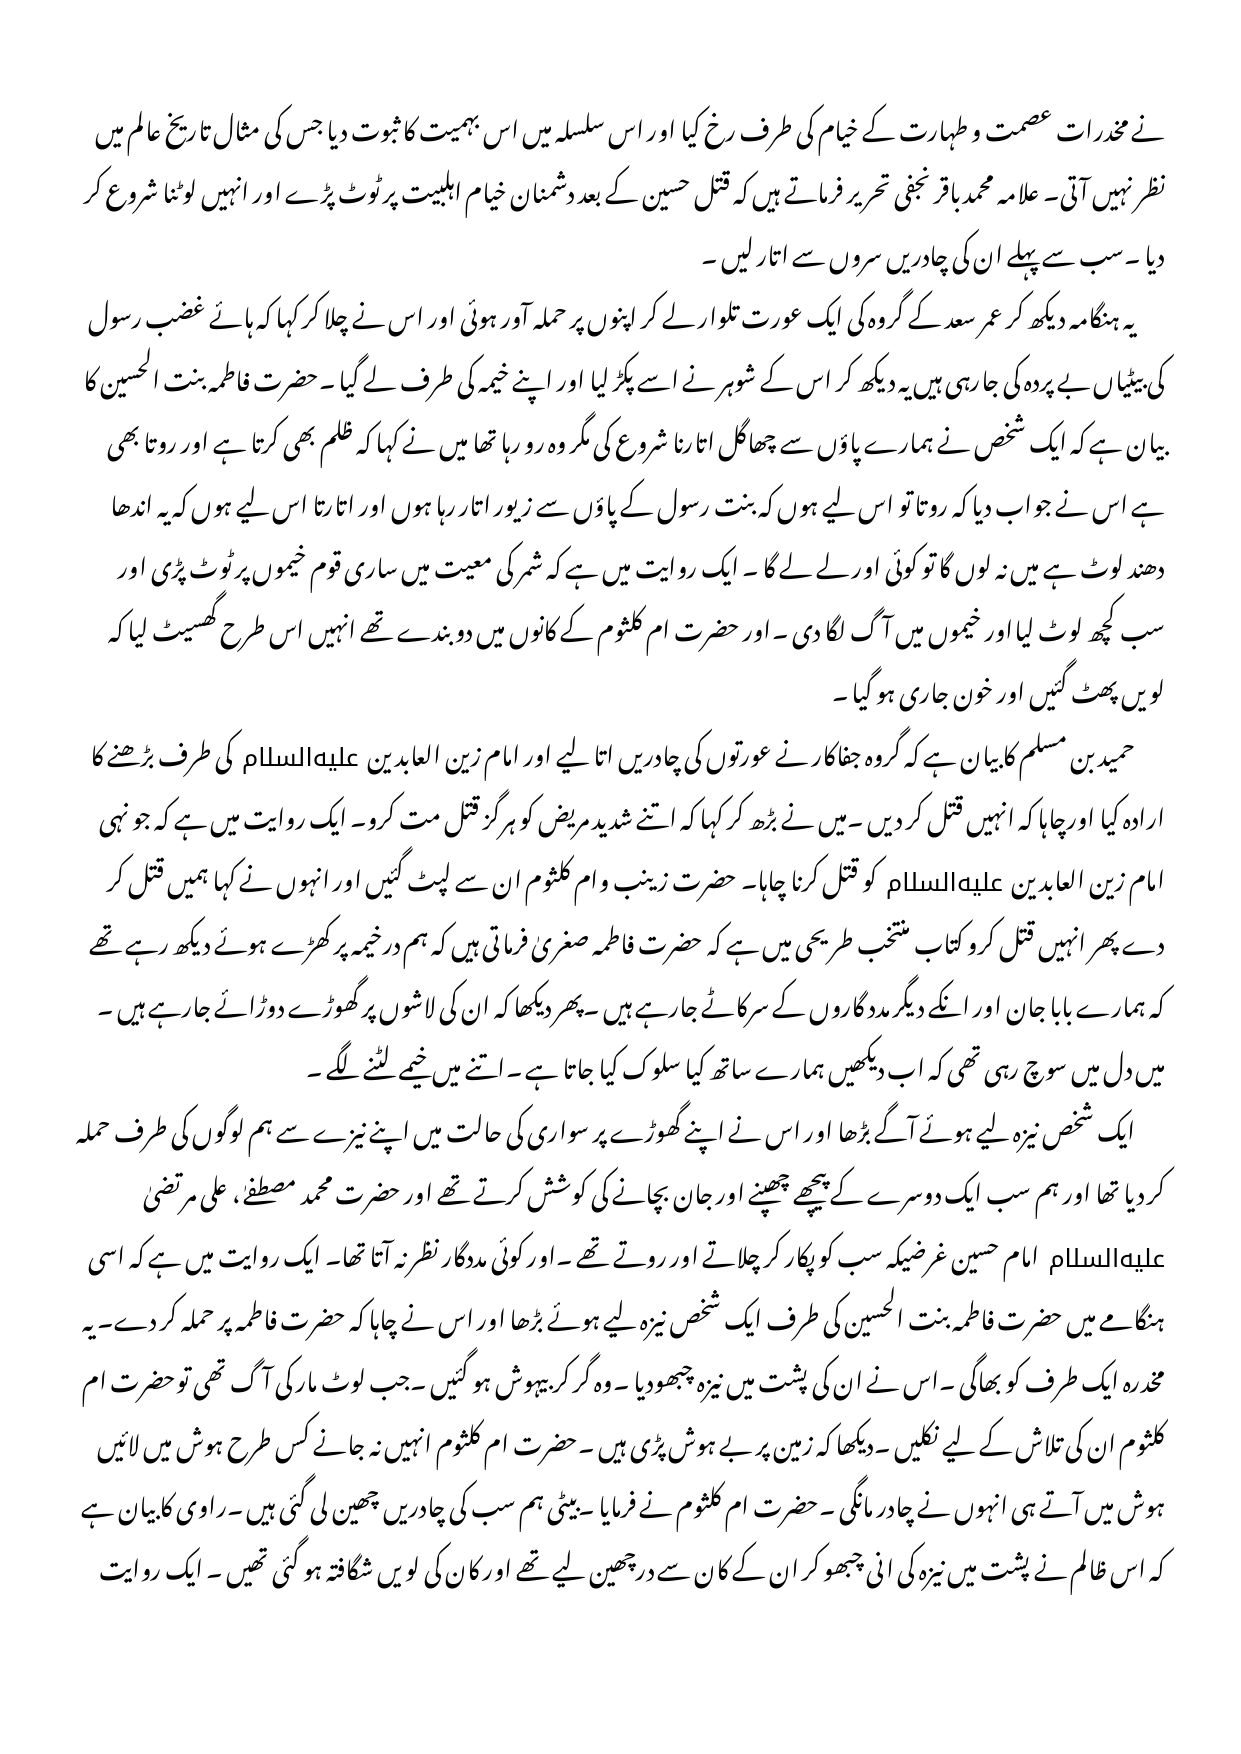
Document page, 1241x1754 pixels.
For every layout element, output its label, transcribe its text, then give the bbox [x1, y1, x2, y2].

text یہ ہنگامہ دیکھ کر عمر سعد کے گروہ کی ایک عورت تلوار لے کر اپنوں پر حملہ آور ہوئی اور اس نے چلا کر کہا کہ ہائے غضب رسول کی بیٹیاں بے پردہ کی جارہی ہیں یہ دیکھ کر اس کے شوہر نے اسے پکڑ لیا اور اپنے خیمہ کی طرف لے گیا ۔حضرت فاطمہ بنت الحسین کا بیان ہے کہ ایک شخص نے ہمارے پاؤں سے چھاگل اتارنا شروع کی مگر وہ رو رہا تھا میں نے کہا کہ ظلم بھی کرتا ہے اور روتا بھی ہے اس نے جواب دیا کہ روتا تو اس لیے ہوں کہ بنت رسول کے پاؤں سے زیور اتار رہا ہوں اور اتارتا اس لیے ہوں کہ یہ اندھا دھند لوٹ ہے میں نہ لوں گا تو کوئی اور لے لے گا ۔ ایک روایت میں ہے کہ شمر کی معیت میں ساری قوم خیموں پر ٹوٹ پڑی اور سب کچھ لوٹ لیااور خیموں میں آگ لگا دی ۔اور حضرت ام کلثوم کے کانوں میں دو بندے تھے انہیں اس طرح گھسیٹ لیا کہ لویں پھٹ گئیں اور خون جاری ہو گیا ۔ [75, 281, 1165, 719]
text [75, 94, 1165, 281]
text حمید بن مسلم کا بیان ہے کہ گروہ جفاکار نے عورتوں کی چادریں اتا لیے اور امام زین العابدین عليه‌السلام کی طرف بڑھنے کا ارادہ کیا اورچاہا کہ انہیں قتل کر دیں ۔میں نے بڑھ کر کہا کہ اتنے شدید مریض کو ہرگز قتل مت کرو۔ ایک روایت میں ہے کہ جو نہی امام زین العابدین عليه‌السلام کو قتل کرنا چاہا۔ حضرت زینب وام کلثوم ان سے لپٹ گئیں اور انہوں نے کہا ہمیں قتل کر دے پھر انہیں قتل کرو کتاب منتخب طریحی میں ہے کہ حضرت فاطمہ صغریٰ فرماتی ہیں کہ ہم درخیمہ پر کھڑے ہوئے دیکھ رہے تھے کہ ہمارے بابا جان اور انکے دیگر مدد گاروں کے سرکاٹے جارہے ہیں ۔پھر دیکھا کہ ان کی لاشوں پر گھوڑے دوڑائے جارہے ہیں ۔میں دل میں سوچ رہی تھی کہ اب دیکھیں ہمارے ساتھ کیا سلوک کیا جاتا ہے ۔اتنے میں خیمے لٹنے لگے ۔ [75, 719, 1165, 1094]
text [75, 1094, 1165, 1595]
